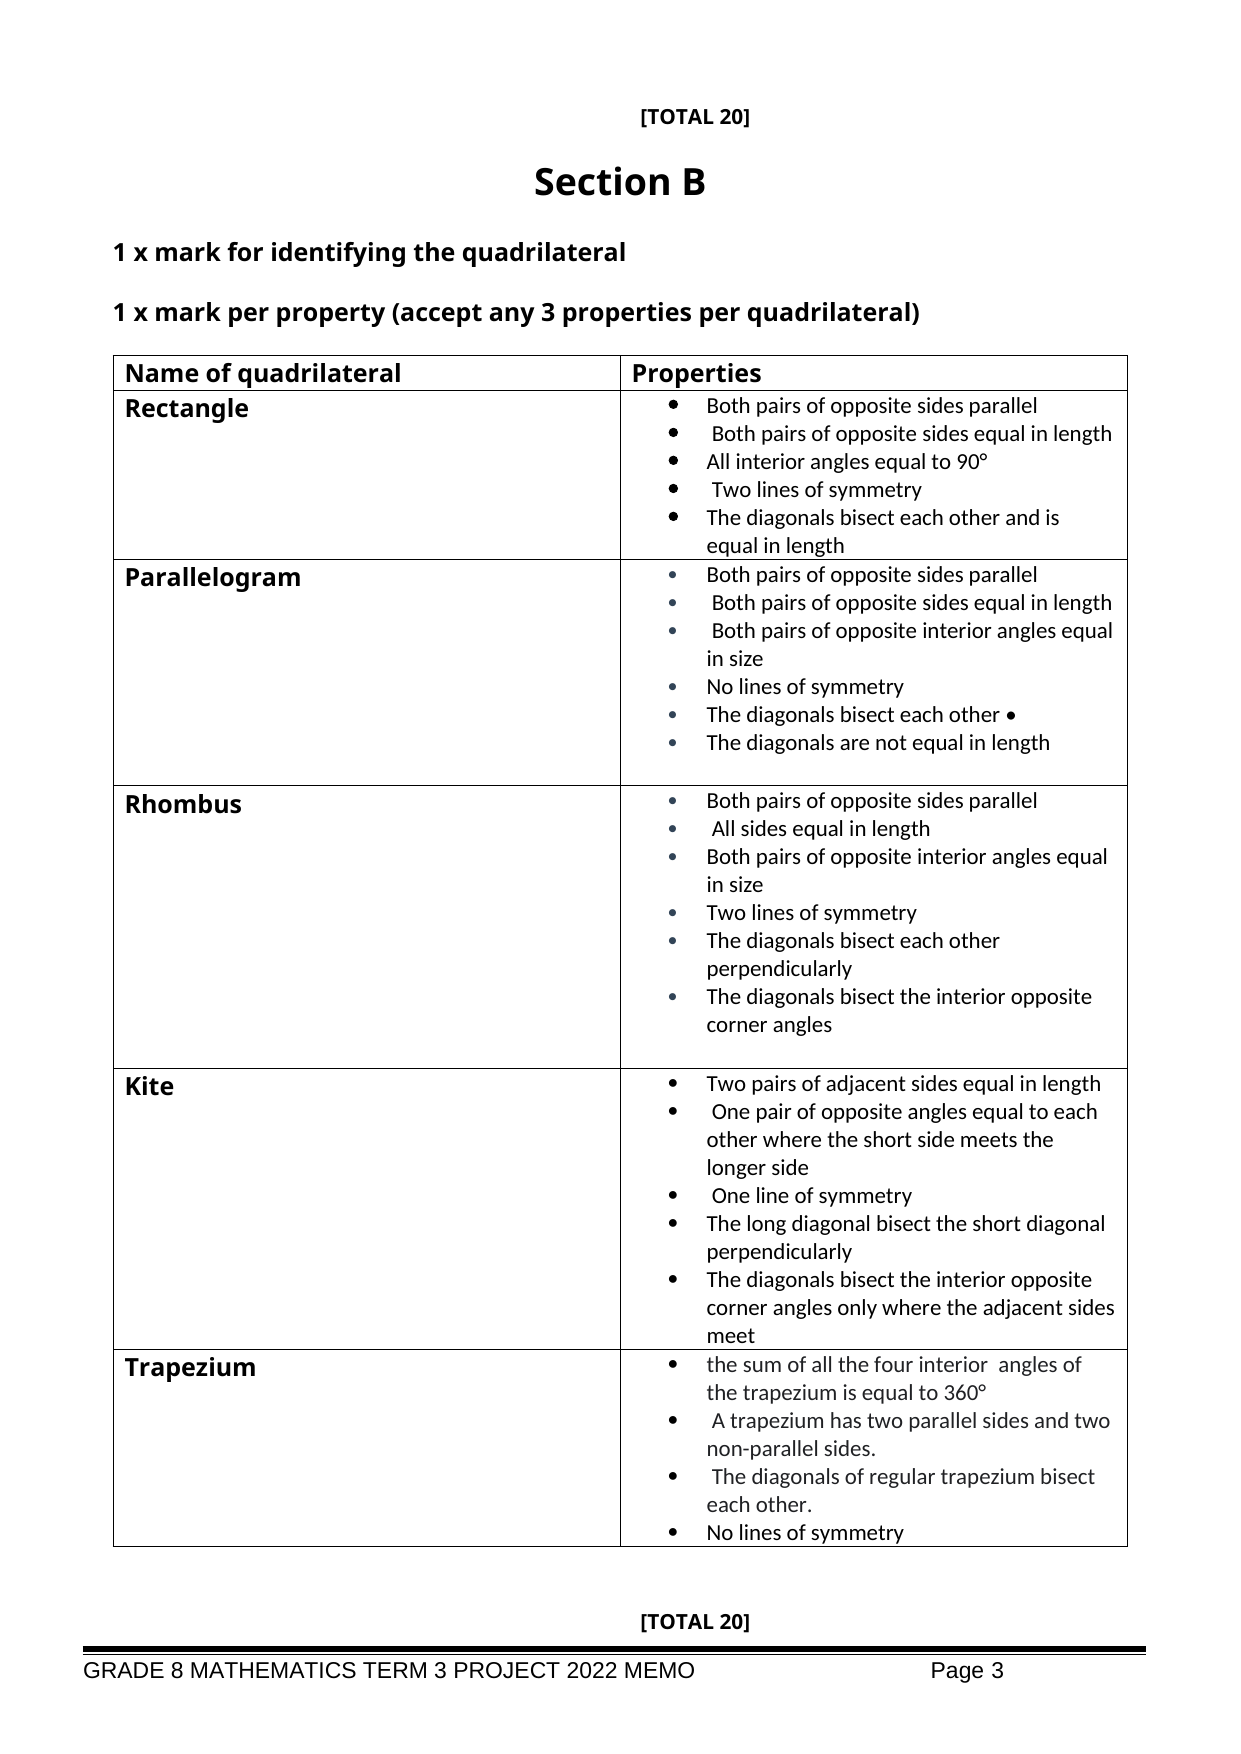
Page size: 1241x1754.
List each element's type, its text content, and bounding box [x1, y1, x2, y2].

table_cell Two pairs of adjacent sides equal in length One pair of opposite angles equal to each other where the short side meets the longer side One line of symmetry The long diagonal bisect the short diagonal perpendicularly The diagonals bisect the interior opposite corner angles only where the adjacent sides meet [621, 1069, 1127, 1349]
table_cell Trapezium [114, 1350, 620, 1546]
table_cell Kite [114, 1069, 620, 1349]
text Section B [112, 155, 1128, 206]
table_cell Both pairs of opposite sides parallel All sides equal in length Both pairs of opposite interior angles equal in size Two lines of symmetry The diagonals bisect each other perpendicularly The diagonals bisect the interior opposite corner angles [621, 786, 1127, 1068]
table_cell Both pairs of opposite sides parallel Both pairs of opposite sides equal in length Both pairs of opposite interior angles equal in size No lines of symmetry The diagonals bisect each other • The diagonals are not equal in length [621, 560, 1127, 785]
table_cell Rhombus [114, 786, 620, 1068]
list [TOTAL 20] [262, 102, 1128, 130]
table_header Properties [621, 356, 1127, 390]
table_cell the sum of all the four interior angles of the trapezium is equal to 360° A trapezium has two parallel sides and two non-parallel sides. The diagonals of regular trapezium bisect each other. No lines of symmetry [621, 1350, 1127, 1546]
text 1 x mark for identifying the quadrilateral [112, 235, 1128, 269]
table_header Name of quadrilateral [114, 356, 620, 390]
table_cell Rectangle [114, 391, 620, 559]
table_cell Both pairs of opposite sides parallel Both pairs of opposite sides equal in length All interior angles equal to 90° Two lines of symmetry The diagonals bisect each other and is equal in length [621, 391, 1127, 559]
table_cell Parallelogram [114, 560, 620, 785]
text 1 x mark per property (accept any 3 properties per quadrilateral) [112, 295, 1128, 329]
list [TOTAL 20] [262, 1607, 1128, 1636]
